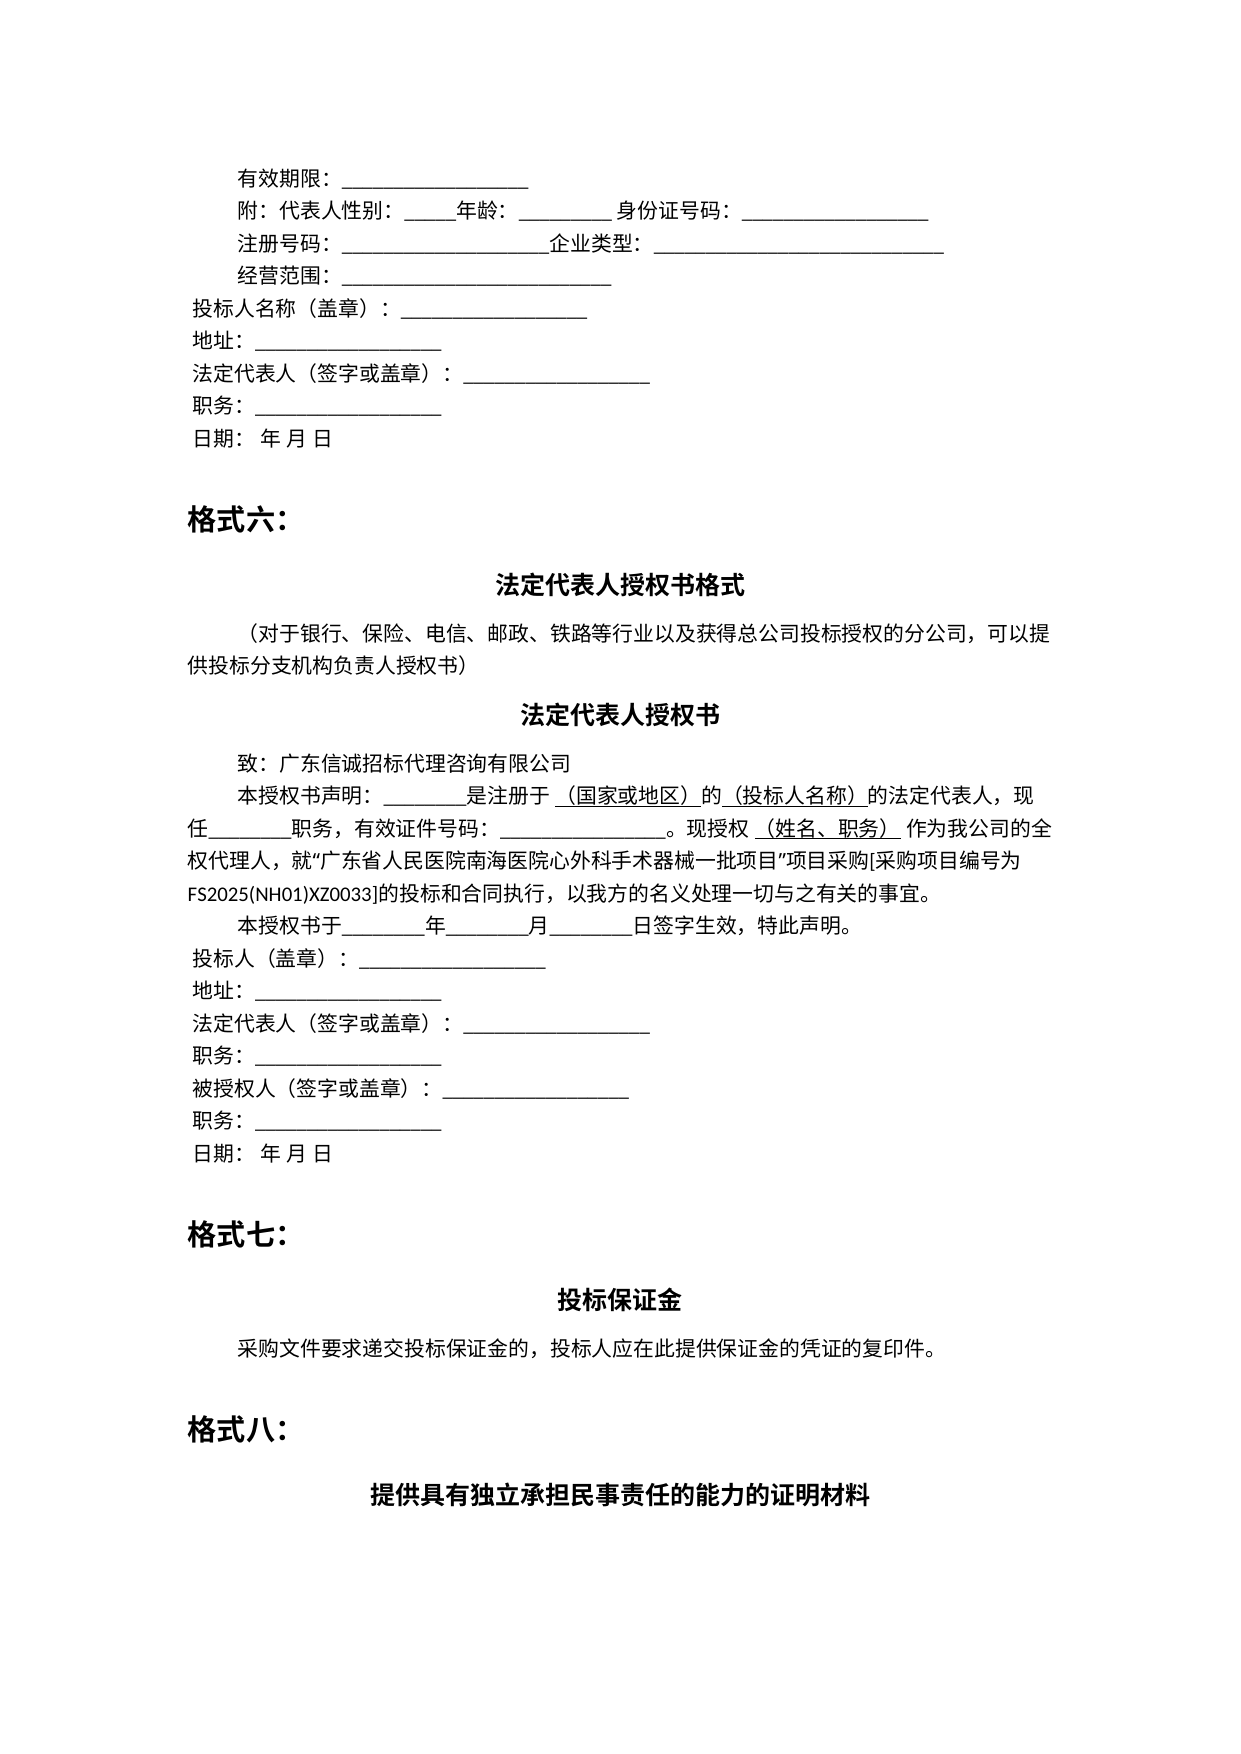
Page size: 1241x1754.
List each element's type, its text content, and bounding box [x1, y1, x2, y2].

text 日期： 年 月 日 [187, 1137, 1053, 1169]
text 投标保证金 [187, 1267, 1053, 1332]
text 格式八： [187, 1397, 1053, 1462]
text （对于银行、保险、电信、邮政、铁路等行业以及获得总公司投标授权的分公司，可以提供投标分支机构负责人授权书） [187, 617, 1053, 682]
text 附：代表人性别：_____年龄：_________ 身份证号码：__________________ [187, 194, 1053, 227]
text 采购文件要求递交投标保证金的，投标人应在此提供保证金的凭证的复印件。 [187, 1332, 1053, 1364]
text 有效期限：__________________ [187, 162, 1053, 194]
text 致：广东信诚招标代理咨询有限公司 [187, 747, 1053, 779]
text 提供具有独立承担民事责任的能力的证明材料 [187, 1462, 1053, 1527]
text 本授权书于________年________月________日签字生效，特此声明。 [187, 909, 1053, 942]
text 经营范围：__________________________ [187, 259, 1053, 292]
text 格式七： [187, 1202, 1053, 1267]
text 日期： 年 月 日 [187, 422, 1053, 454]
text 职务：__________________ [187, 389, 1053, 422]
text 职务：__________________ [187, 1104, 1053, 1137]
text 投标人（盖章）：__________________ [187, 942, 1053, 974]
text 格式六： [187, 487, 1053, 552]
text 本授权书声明：________是注册于 （国家或地区）的（投标人名称）的法定代表人，现任________职务，有效证件号码：________________。现授权 （姓名、职务） 作为我公司的全权代理人，就“广东省人民医院南海医院心外科手术器械一批项目”项目采购[采购项目编号为FS2025(NH01)XZ0033]的投标和合同执行，以我方的名义处理一切与之有关的事宜。 [187, 779, 1053, 909]
text 注册号码：____________________企业类型：____________________________ [187, 227, 1053, 259]
text 法定代表人（签字或盖章）：__________________ [187, 357, 1053, 389]
text 地址：__________________ [187, 324, 1053, 357]
text 职务：__________________ [187, 1039, 1053, 1072]
text 法定代表人授权书 [187, 682, 1053, 747]
text 地址：__________________ [187, 974, 1053, 1007]
text 被授权人（签字或盖章）：__________________ [187, 1072, 1053, 1104]
text 法定代表人（签字或盖章）：__________________ [187, 1007, 1053, 1039]
text 法定代表人授权书格式 [187, 552, 1053, 617]
text 投标人名称（盖章）：__________________ [187, 292, 1053, 324]
